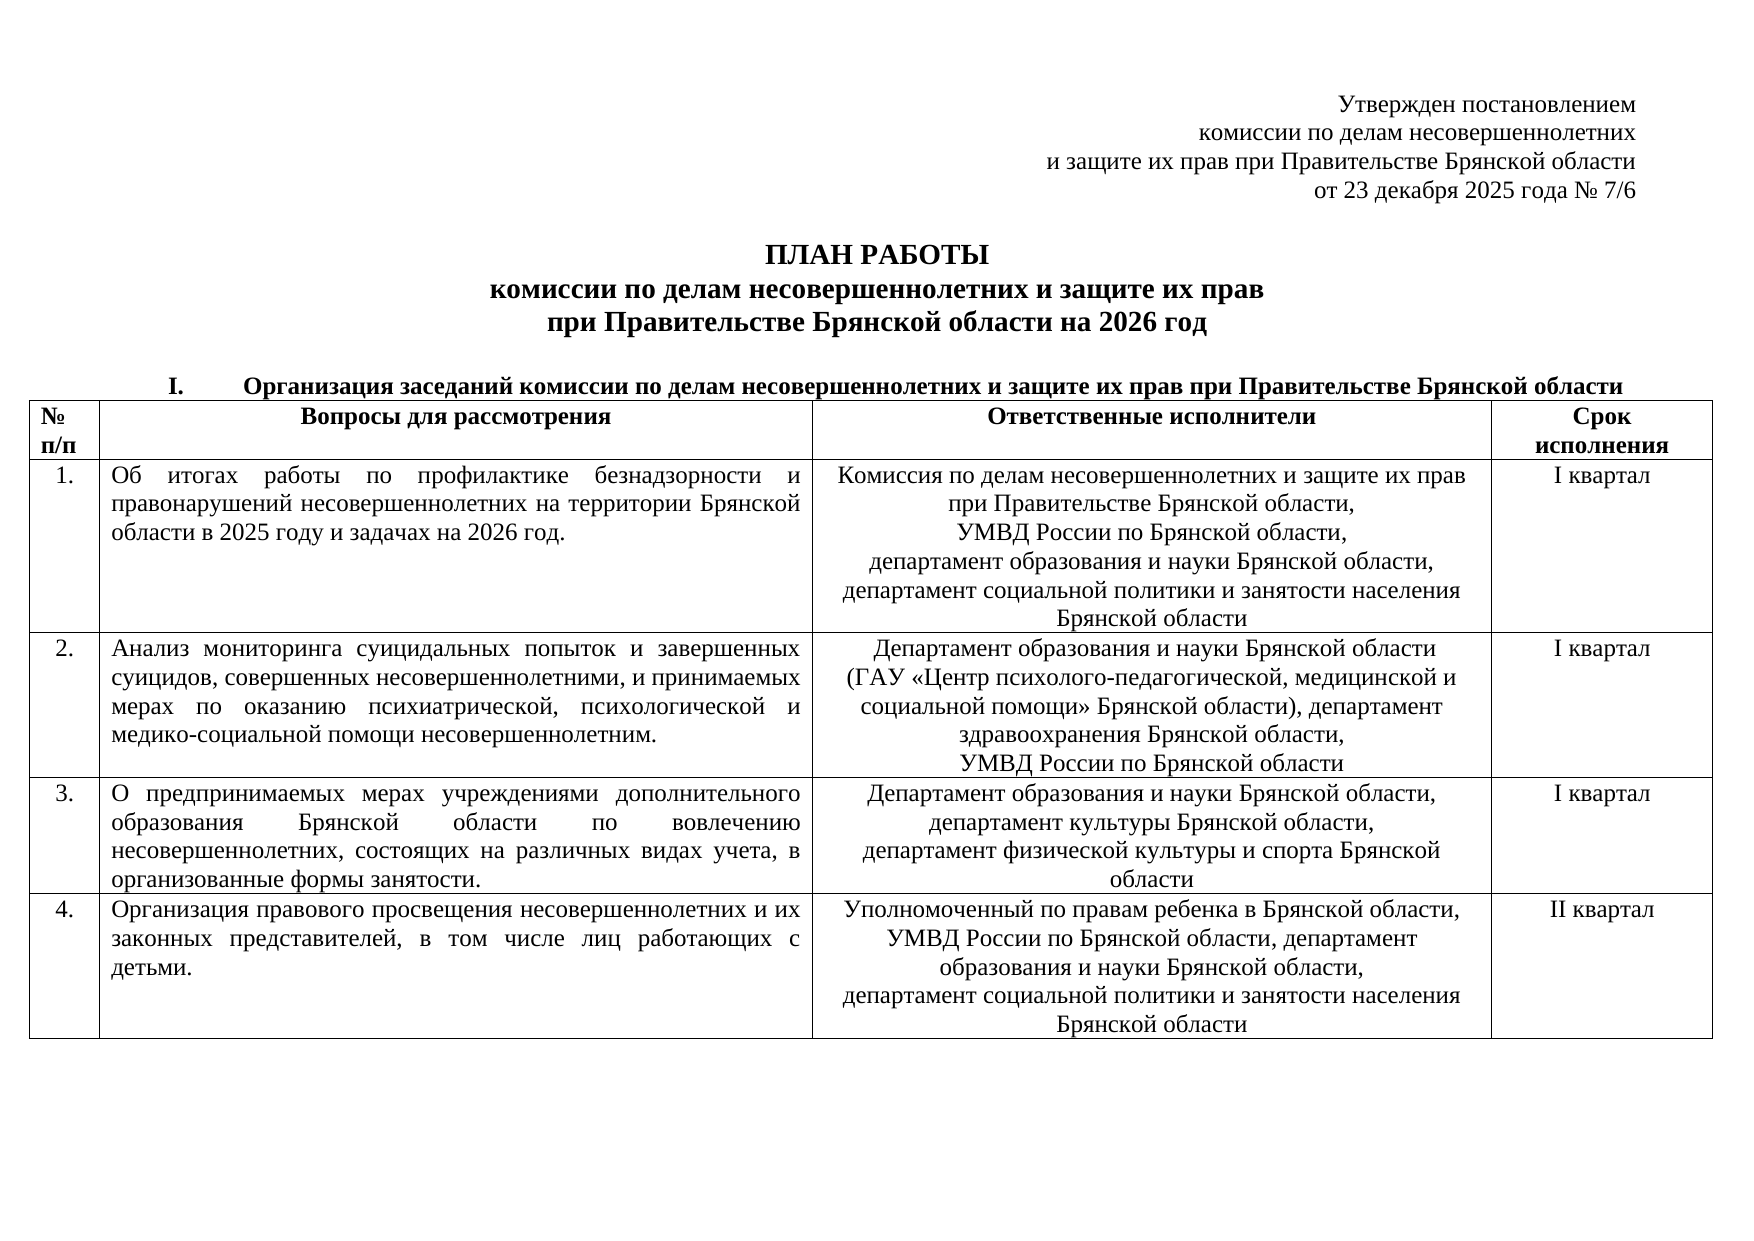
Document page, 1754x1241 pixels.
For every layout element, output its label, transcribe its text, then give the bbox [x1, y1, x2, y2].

table_cell Анализ мониторинга суицидальных попыток и завершенных суицидов, совершенных несовершеннолетними, и принимаемых мерах по оказанию психиатрической, психологической и медико-социальной помощи несовершеннолетним. [100, 633, 812, 777]
text от 23 декабря 2025 года № 7/6 [118, 175, 1636, 204]
text комиссии по делам несовершеннолетних [118, 117, 1636, 146]
table_cell Департамент образования и науки Брянской области (ГАУ «Центр психолого-педагогической, медицинской и социальной помощи» Брянской области), департамент здравоохранения Брянской области, УМВД России по Брянской области [813, 633, 1491, 777]
table_cell 4. [30, 894, 99, 1038]
list Организация заседаний комиссии по делам несовершеннолетних и защите их прав при Правительстве Брянской области [156, 371, 1636, 400]
table_cell 1. [30, 460, 99, 632]
table_header Вопросы для рассмотрения [100, 401, 812, 459]
text Утвержден постановлением [118, 89, 1636, 117]
table_cell I квартал [1492, 460, 1712, 632]
table_cell Департамент образования и науки Брянской области, департамент культуры Брянской области, департамент физической культуры и спорта Брянской области [813, 778, 1491, 893]
table_cell Об итогах работы по профилактике безнадзорности и правонарушений несовершеннолетних на территории Брянской области в 2025 году и задачах на 2026 год. [100, 460, 812, 632]
table_cell Организация правового просвещения несовершеннолетних и их законных представителей, в том числе лиц работающих с детьми. [100, 894, 812, 1038]
text ПЛАН РАБОТЫ [118, 237, 1636, 271]
table_cell I квартал [1492, 778, 1712, 893]
table_cell О предпринимаемых мерах учреждениями дополнительного образования Брянской области по вовлечению несовершеннолетних, состоящих на различных видах учета, в организованные формы занятости. [100, 778, 812, 893]
table_cell Уполномоченный по правам ребенка в Брянской области, УМВД России по Брянской области, департамент образования и науки Брянской области, департамент социальной политики и занятости населения Брянской области [813, 894, 1491, 1038]
text при Правительстве Брянской области на 2026 год [118, 304, 1636, 338]
table_cell I квартал [1492, 633, 1712, 777]
table_cell 2. [30, 633, 99, 777]
text комиссии по делам несовершеннолетних и защите их прав [118, 271, 1636, 304]
table_cell Комиссия по делам несовершеннолетних и защите их прав при Правительстве Брянской области, УМВД России по Брянской области, департамент образования и науки Брянской области, департамент социальной политики и занятости населения Брянской области [813, 460, 1491, 632]
table_header № п/п [30, 401, 99, 459]
table_header Ответственные исполнители [813, 401, 1491, 459]
table_cell 3. [30, 778, 99, 893]
table_header Срок исполнения [1492, 401, 1712, 459]
table_cell II квартал [1492, 894, 1712, 1038]
text и защите их прав при Правительстве Брянской области [674, 146, 1636, 175]
